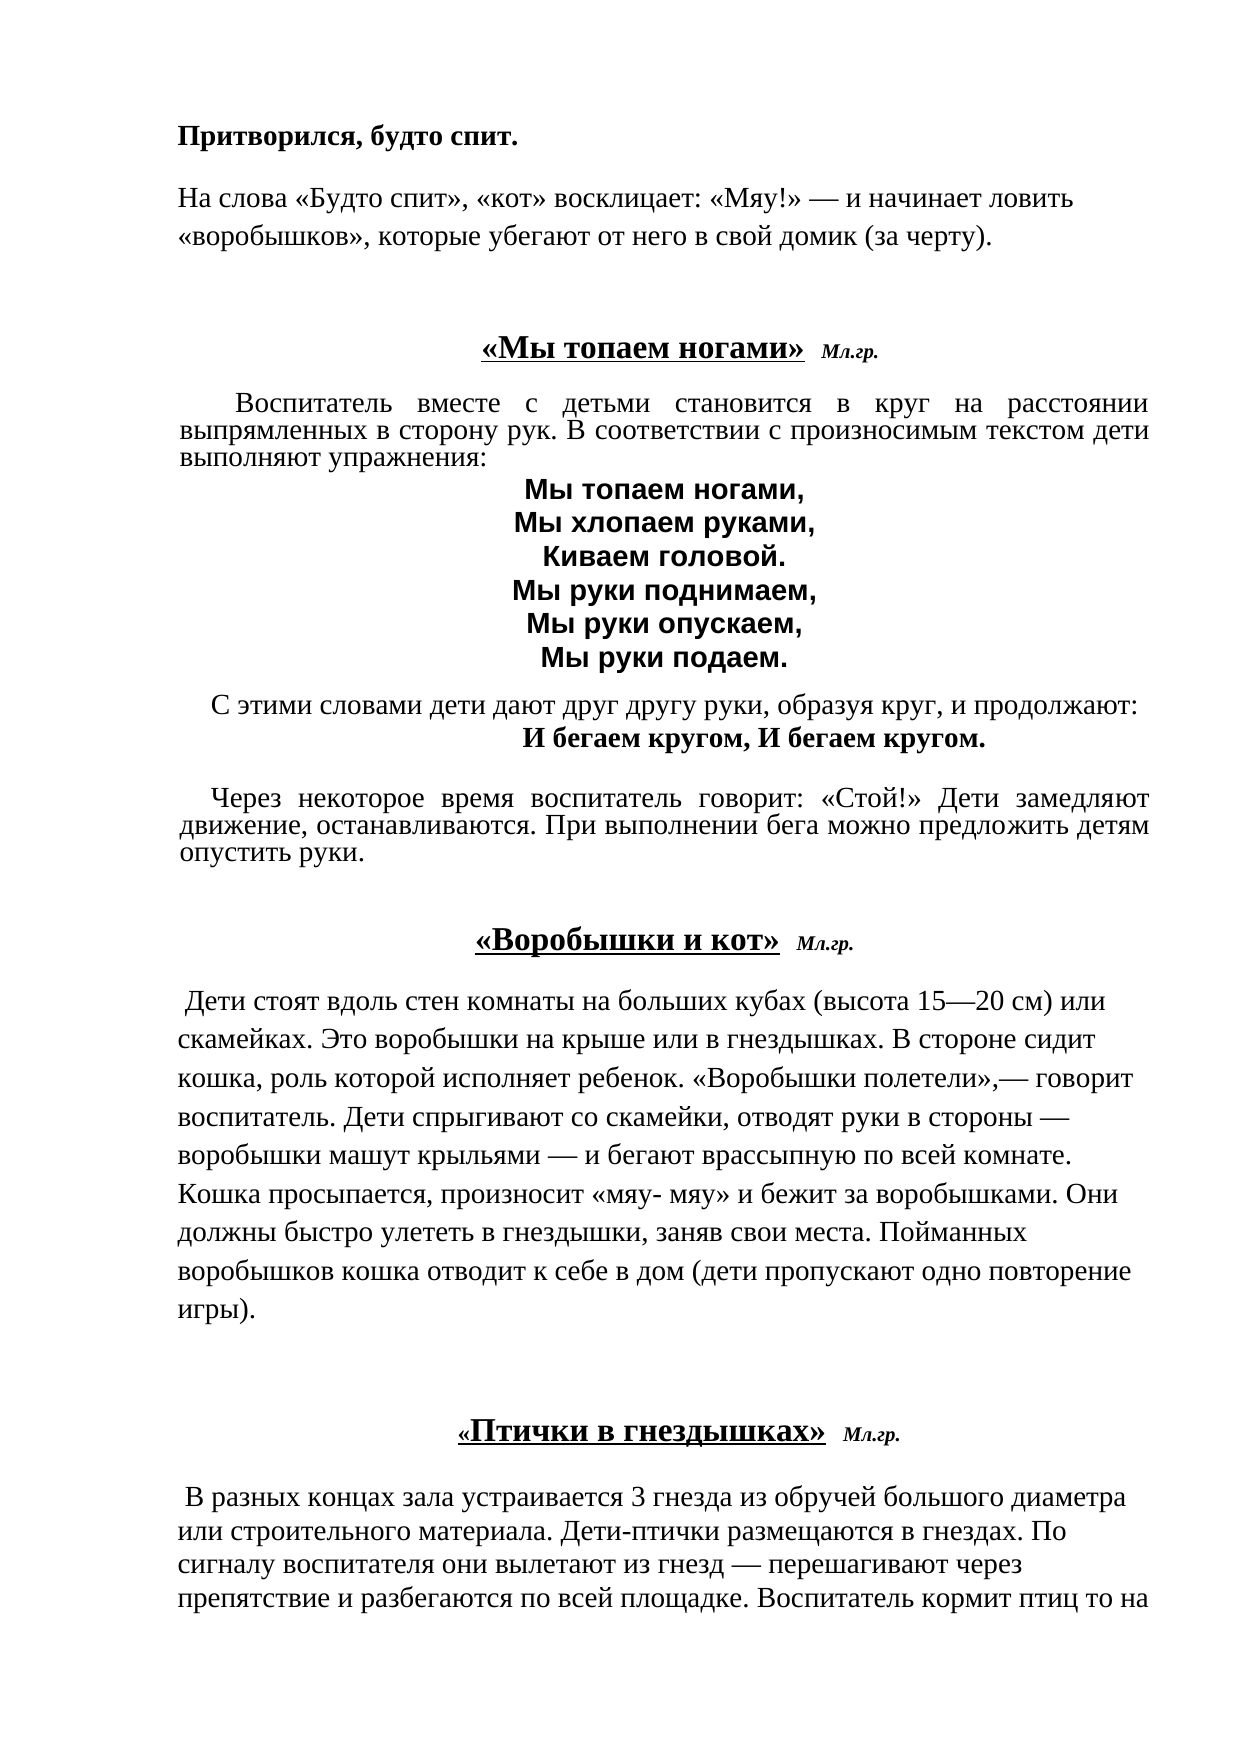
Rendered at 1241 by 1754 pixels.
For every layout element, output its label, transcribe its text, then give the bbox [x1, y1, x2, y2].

text И бегаем кругом, И бегаем кругом. [356, 720, 1152, 754]
text «Воробышки и кот» Мл.гр. [177, 920, 1152, 958]
text С этими словами дети дают друг другу руки, образуя круг, и продолжают: [179, 692, 1149, 720]
text Воспитатель вместе с детьми становится в круг на расстоянии выпрямленных в сторону рук. В соответствии с произносимым текстом дети выполняют упражнения: [179, 391, 1149, 472]
text «Мы топаем ногами» Мл.гр. [179, 337, 1149, 364]
text Притворился, будто спит. [177, 118, 1152, 152]
text На слова «Будто спит», «кот» восклицает: «Мяу!» — и начинает ловить «воробышков», которые убегают от него в свой домик (за черту). [177, 180, 1152, 252]
text Мы руки поднимаем, [177, 572, 1152, 606]
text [177, 1479, 1152, 1613]
text Мы хлопаем руками, [177, 505, 1152, 539]
text Мы топаем ногами, [177, 472, 1152, 505]
text Мы руки подаем. [177, 639, 1152, 673]
text Дети стоят вдоль стен комнаты на больших кубах (высота 15—20 см) или скамейках. Это воробышки на крыше или в гнездышках. В стороне сидит кошка, роль которой исполняет ребенок. «Воробышки полетели»,— говорит воспитатель. Дети спрыгивают со скамейки, отводят руки в стороны — воробышки машут крыльями — и бегают врассыпную по всей комнате. Кошка просыпается, произносит «мяу- мяу» и бежит за воробышками. Они должны быстро улететь в гнездышки, заняв свои места. Пойманных воробышков кошка отводит к себе в дом (дети пропускают одно повторение игры). [177, 983, 1152, 1325]
text Киваем головой. [177, 539, 1152, 572]
text Мы руки опускаем, [177, 606, 1152, 639]
text «Птички в гнездышках» Мл.гр. [177, 1410, 1152, 1448]
text Через некоторое время воспитатель говорит: «Стой!» Дети замедляют движение, останавливаются. При выполнении бега можно предложить детям опустить руки. [179, 786, 1149, 867]
